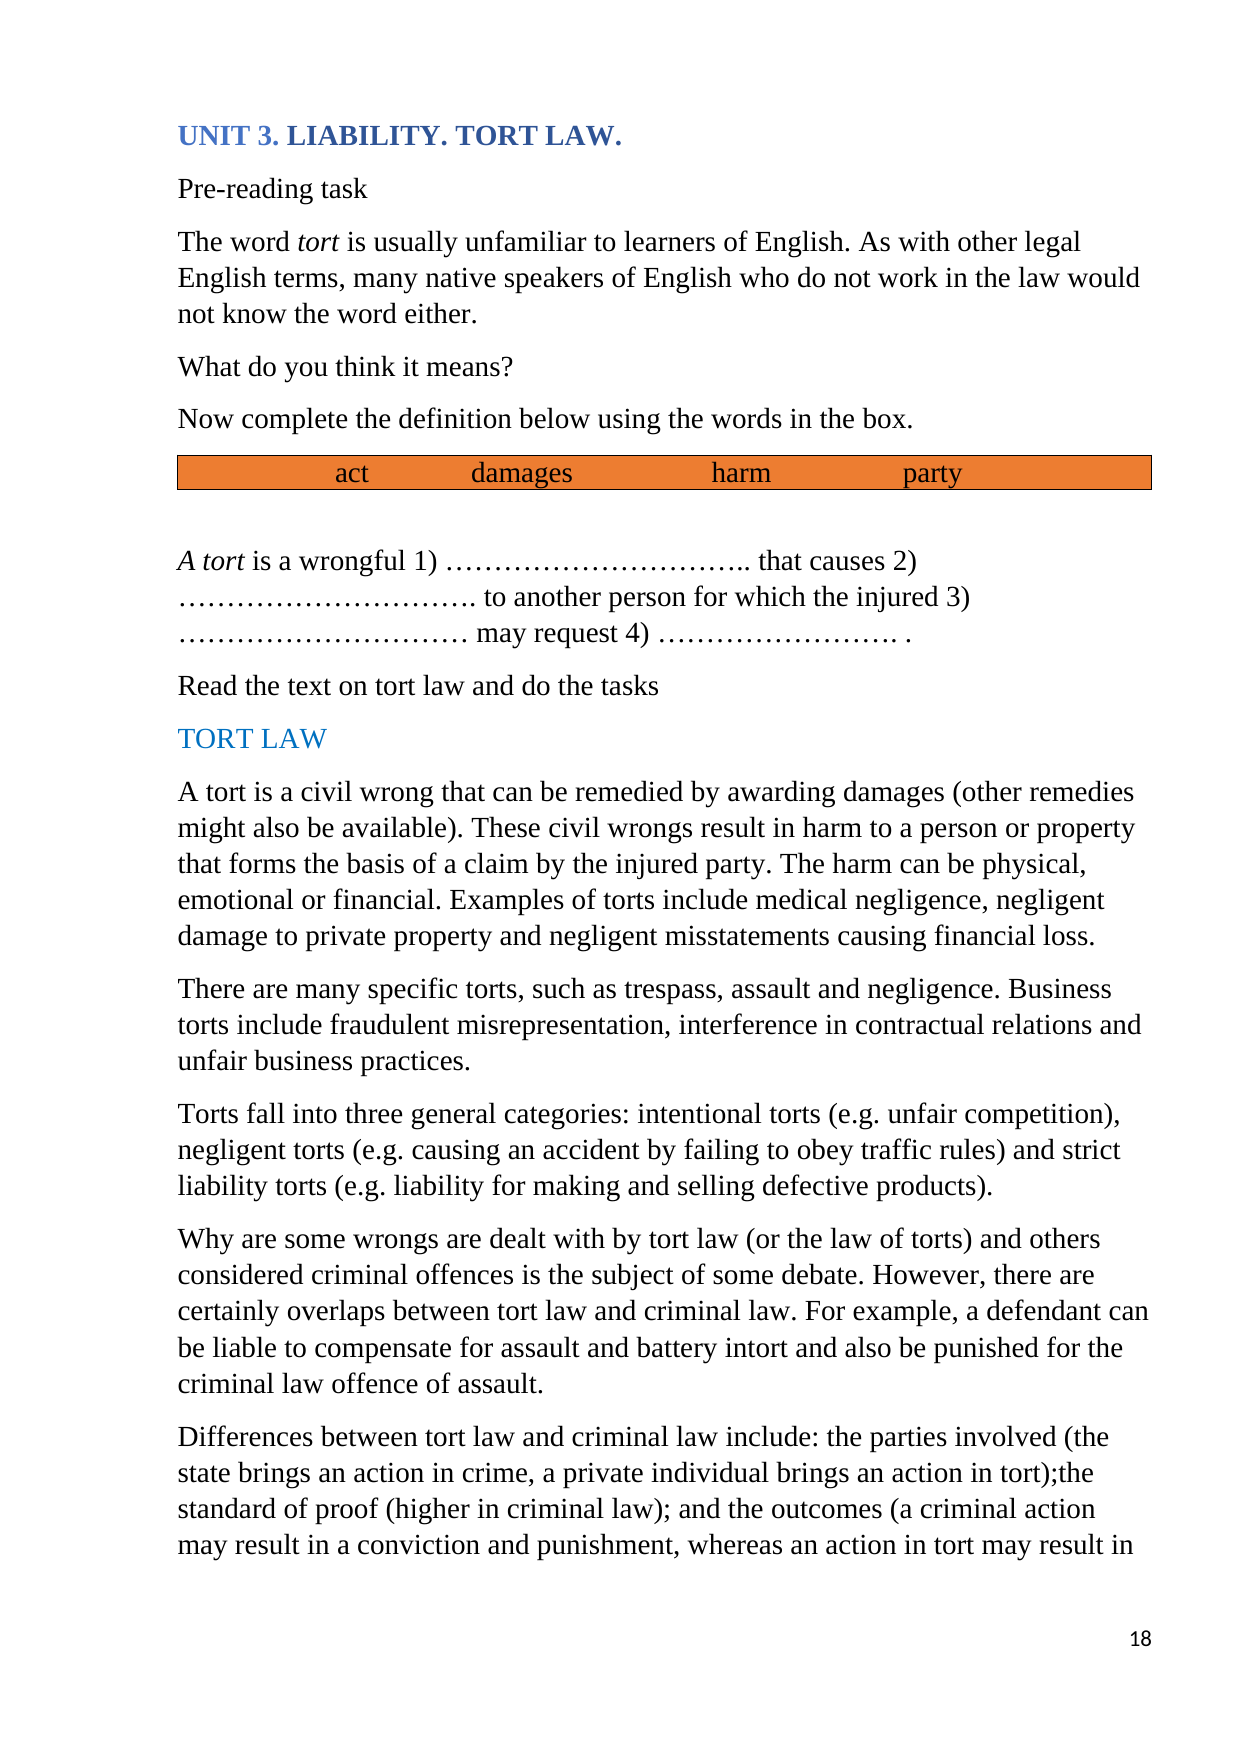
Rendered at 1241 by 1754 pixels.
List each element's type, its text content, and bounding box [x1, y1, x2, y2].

table_header act damages harm party [178, 456, 1151, 489]
text The word tort is usually unfamiliar to learners of English. As with other legal English terms, many native speakers of English who do not work in the law would not know the word either. [177, 224, 1152, 329]
text What do you think it means? [177, 349, 1152, 382]
text There are many specific torts, such as trespass, assault and negligence. Business torts include fraudulent misrepresentation, interference in contractual relations and unfair business practices. [177, 971, 1152, 1077]
text Torts fall into three general categories: intentional torts (e.g. unfair competition), negligent torts (e.g. causing an accident by failing to obey traffic rules) and strict liability torts (e.g. liability for making and selling defective products). [177, 1096, 1152, 1202]
text A tort is a civil wrong that can be remedied by awarding damages (other remedies might also be available). These civil wrongs result in harm to a person or property that forms the basis of a claim by the injured party. The harm can be physical, emotional or financial. Examples of torts include medical negligence, negligent damage to private property and negligent misstatements causing financial loss. [177, 774, 1152, 952]
text TORT LAW [177, 721, 1152, 754]
text Now complete the definition below using the words in the box. [177, 402, 1152, 435]
text UNIT 3. LIABILITY. TORT LAW. [177, 118, 1152, 152]
text Read the text on tort law and do the tasks [177, 668, 1152, 702]
text Pre-reading task [177, 171, 1152, 204]
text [177, 1419, 1152, 1561]
text Why are some wrongs are dealt with by tort law (or the law of torts) and others considered criminal offences is the subject of some debate. However, there are certainly overlaps between tort law and criminal law. For example, a defendant can be liable to compensate for assault and battery intort and also be punished for the criminal law offence of assault. [177, 1221, 1152, 1399]
text A tort is a wrongful 1) ………………………….. that causes 2) …………………………. to another person for which the injured 3) ………………………… may request 4) ……………………. . [177, 543, 1152, 649]
